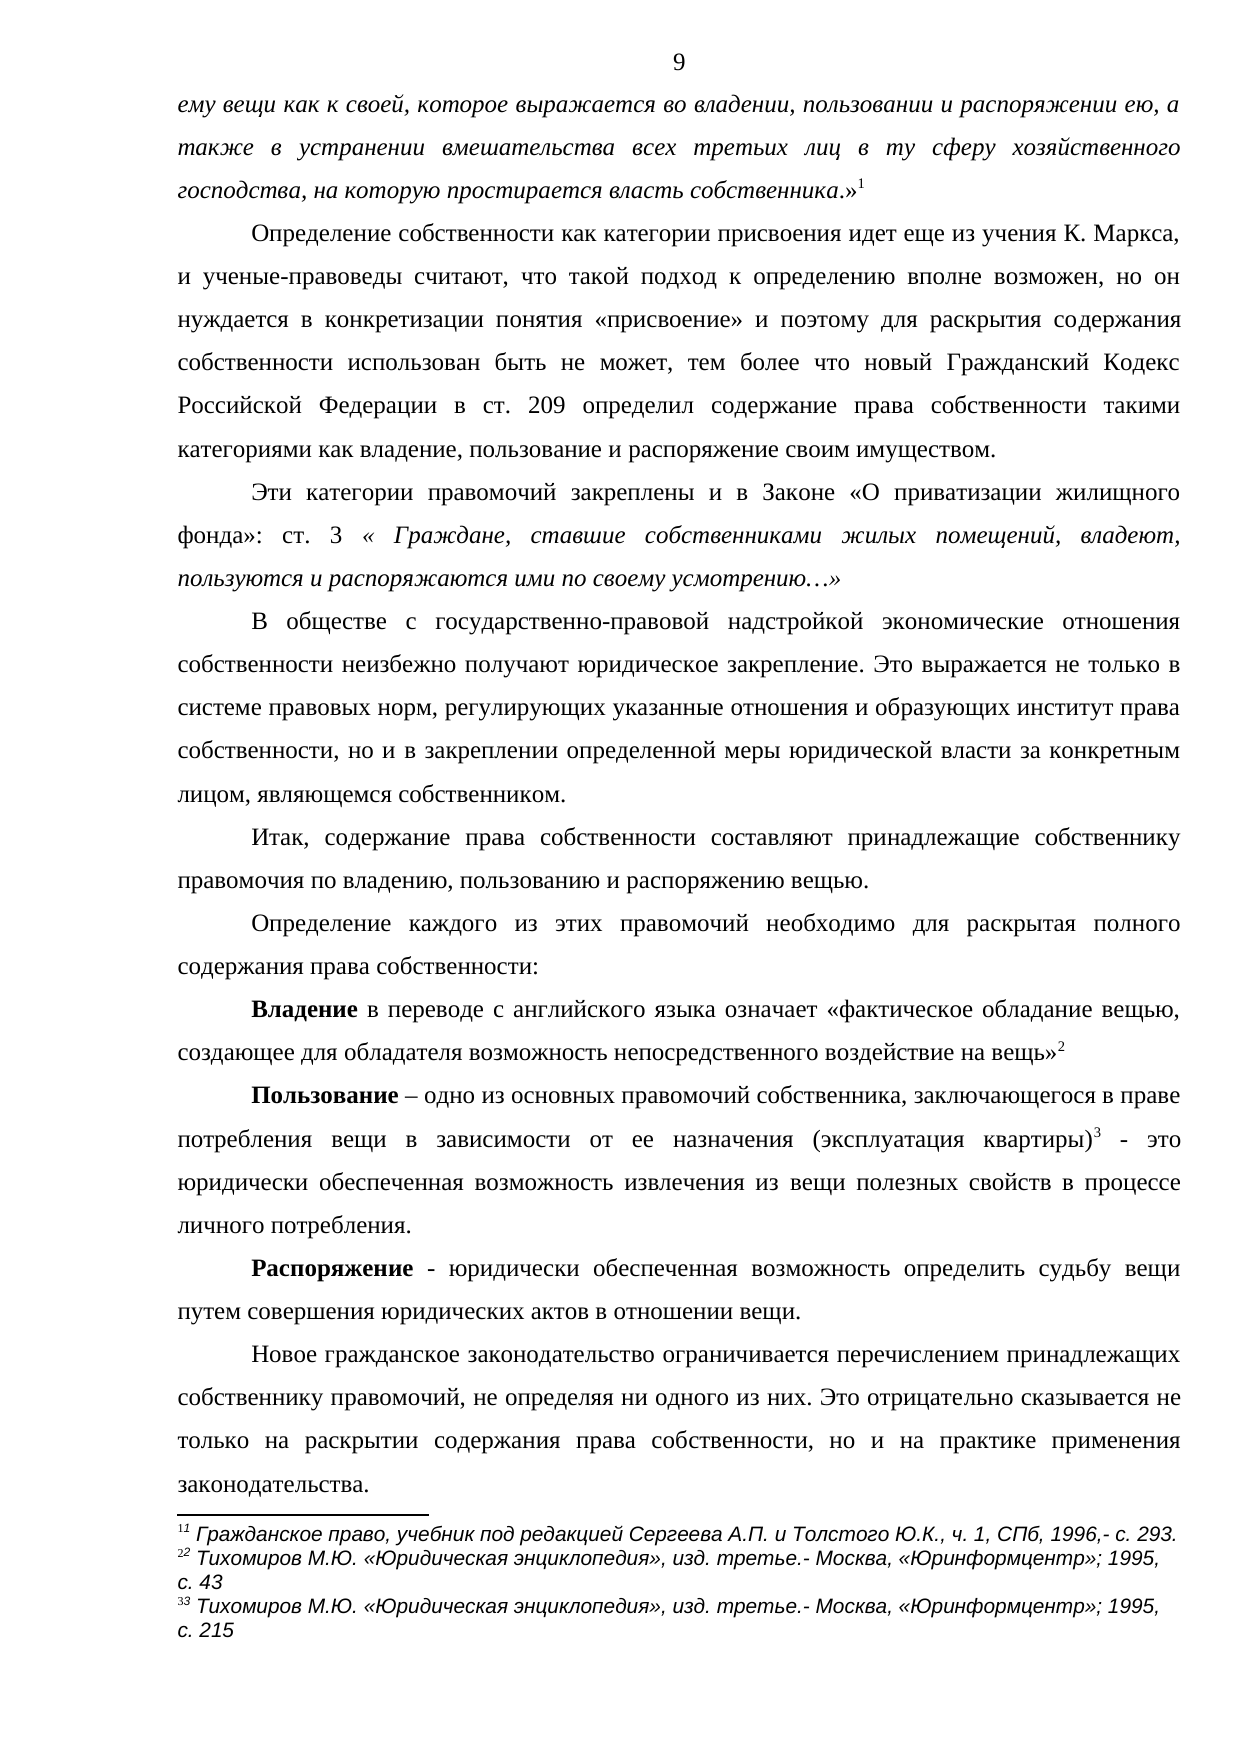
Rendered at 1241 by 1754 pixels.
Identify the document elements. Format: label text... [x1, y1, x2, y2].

text Владение в переводе с английского языка означает «фактическое обладание вещью, создающее для обладателя возможность непосредственного воздействие на вещь» [177, 994, 1181, 1066]
text Определение собственности как категории присвоения идет еще из учения К. Маркса, и ученые-правоведы считают, что такой подход к определению вполне возможен, но он нуждается в конкретизации понятия «присвоение» и поэтому для раскрытия содержания собственности использован быть не может, тем более что новый Гражданский Кодекс Российской Федерации в ст. 209 определил содержание права собственности такими категориями как владение, пользование и распоряжение своим имуществом. [177, 218, 1181, 462]
text Эти категории правомочий закреплены и в Законе «О приватизации жилищного фонда»: ст. 3 « Граждане, ставшие собственниками жилых помещений, владеют, пользуются и распоряжаются ими по своему усмотрению…» [177, 477, 1181, 592]
text Пользование – одно из основных правомочий собственника, заключающегося в праве потребления вещи в зависимости от ее назначения (эксплуатация квартиры) - это юридически обеспеченная возможность извлечения из вещи полезных свойств в процессе личного потребления. [177, 1081, 1181, 1239]
text Итак, содержание права собственности составляют принадлежащие собственнику правомочия по владению, пользованию и распоряжению вещью. [177, 822, 1181, 894]
text Новое гражданское законодательство ограничивается перечислением принадлежащих собственнику правомочий, не определяя ни одного из них. Это отрицательно сказывается не только на раскрытии содержания права собственности, но и на практике применения законодательства. [177, 1339, 1181, 1497]
text В обществе с государственно-правовой надстройкой экономические отношения собственности неизбежно получают юридическое закрепление. Это выражается не только в системе правовых норм, регулирующих указанные отношения и образующих институт права собственности, но и в закреплении определенной меры юридической власти за конкретным лицом, являющемся собственником. [177, 606, 1181, 807]
text Распоряжение - юридически обеспеченная возможность определить судьбу вещи путем совершения юридических актов в отношении вещи. [177, 1253, 1181, 1325]
text Определение каждого из этих правомочий необходимо для раскрытая полного содержания права собственности: [177, 908, 1181, 980]
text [177, 89, 1181, 204]
